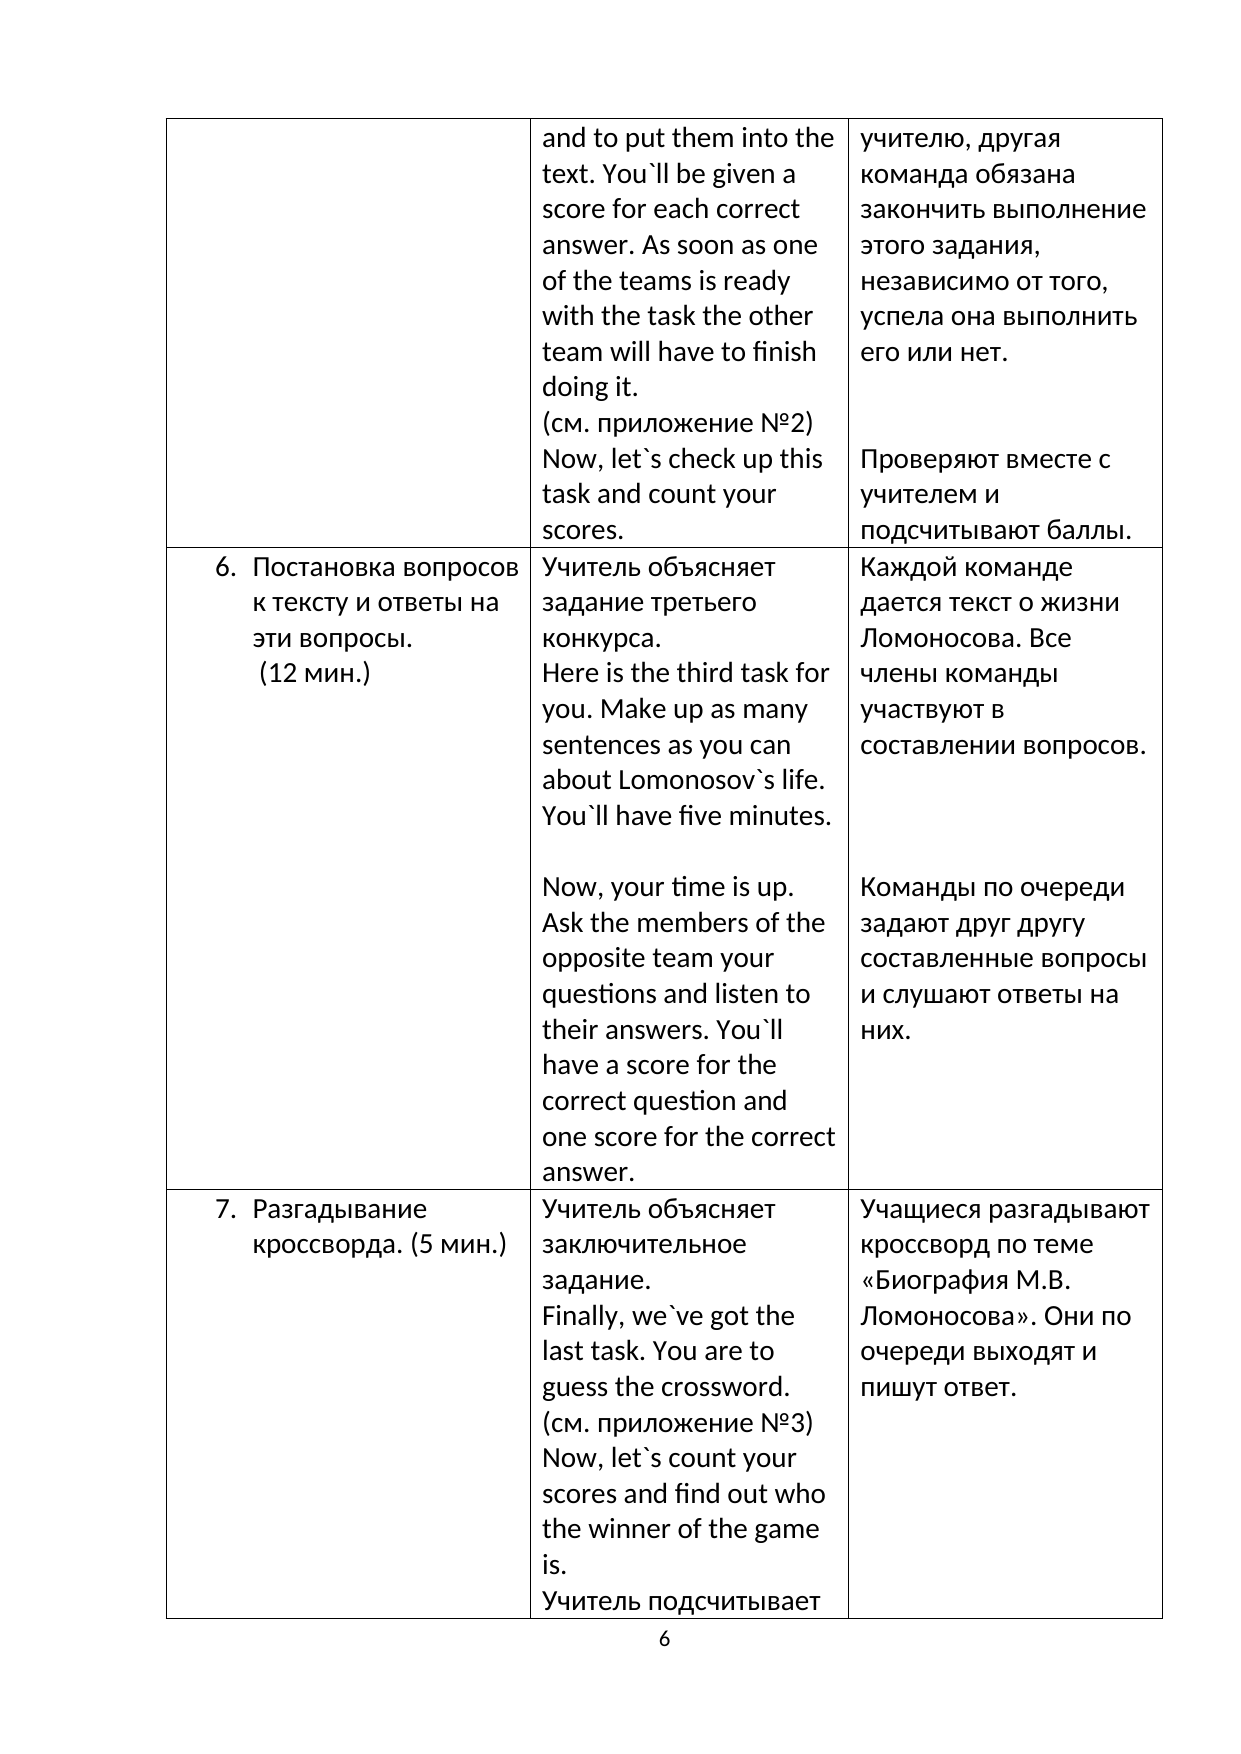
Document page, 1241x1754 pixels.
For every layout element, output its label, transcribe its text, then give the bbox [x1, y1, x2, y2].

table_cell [849, 1190, 1162, 1617]
table_cell Постановка вопросов к тексту и ответы на эти вопросы. (12 мин.) [167, 548, 530, 1189]
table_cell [849, 119, 1162, 547]
table_cell Каждой команде дается текст о жизни Ломоносова. Все члены команды участвуют в составлении вопросов. Команды по очереди задают друг другу составленные вопросы и слушают ответы на них. [849, 548, 1162, 1189]
table_cell Учитель объясняет задание третьего конкурса. Here is the third task for you. Make up as many sentences as you can about Lomonosov`s life. You`ll have five minutes. Now, your time is up. Ask the members of the opposite team your questions and listen to their answers. You`ll have a score for the correct question and one score for the correct answer. [531, 548, 848, 1189]
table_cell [167, 119, 530, 547]
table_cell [531, 119, 848, 547]
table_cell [167, 1190, 530, 1617]
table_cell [531, 1190, 848, 1617]
